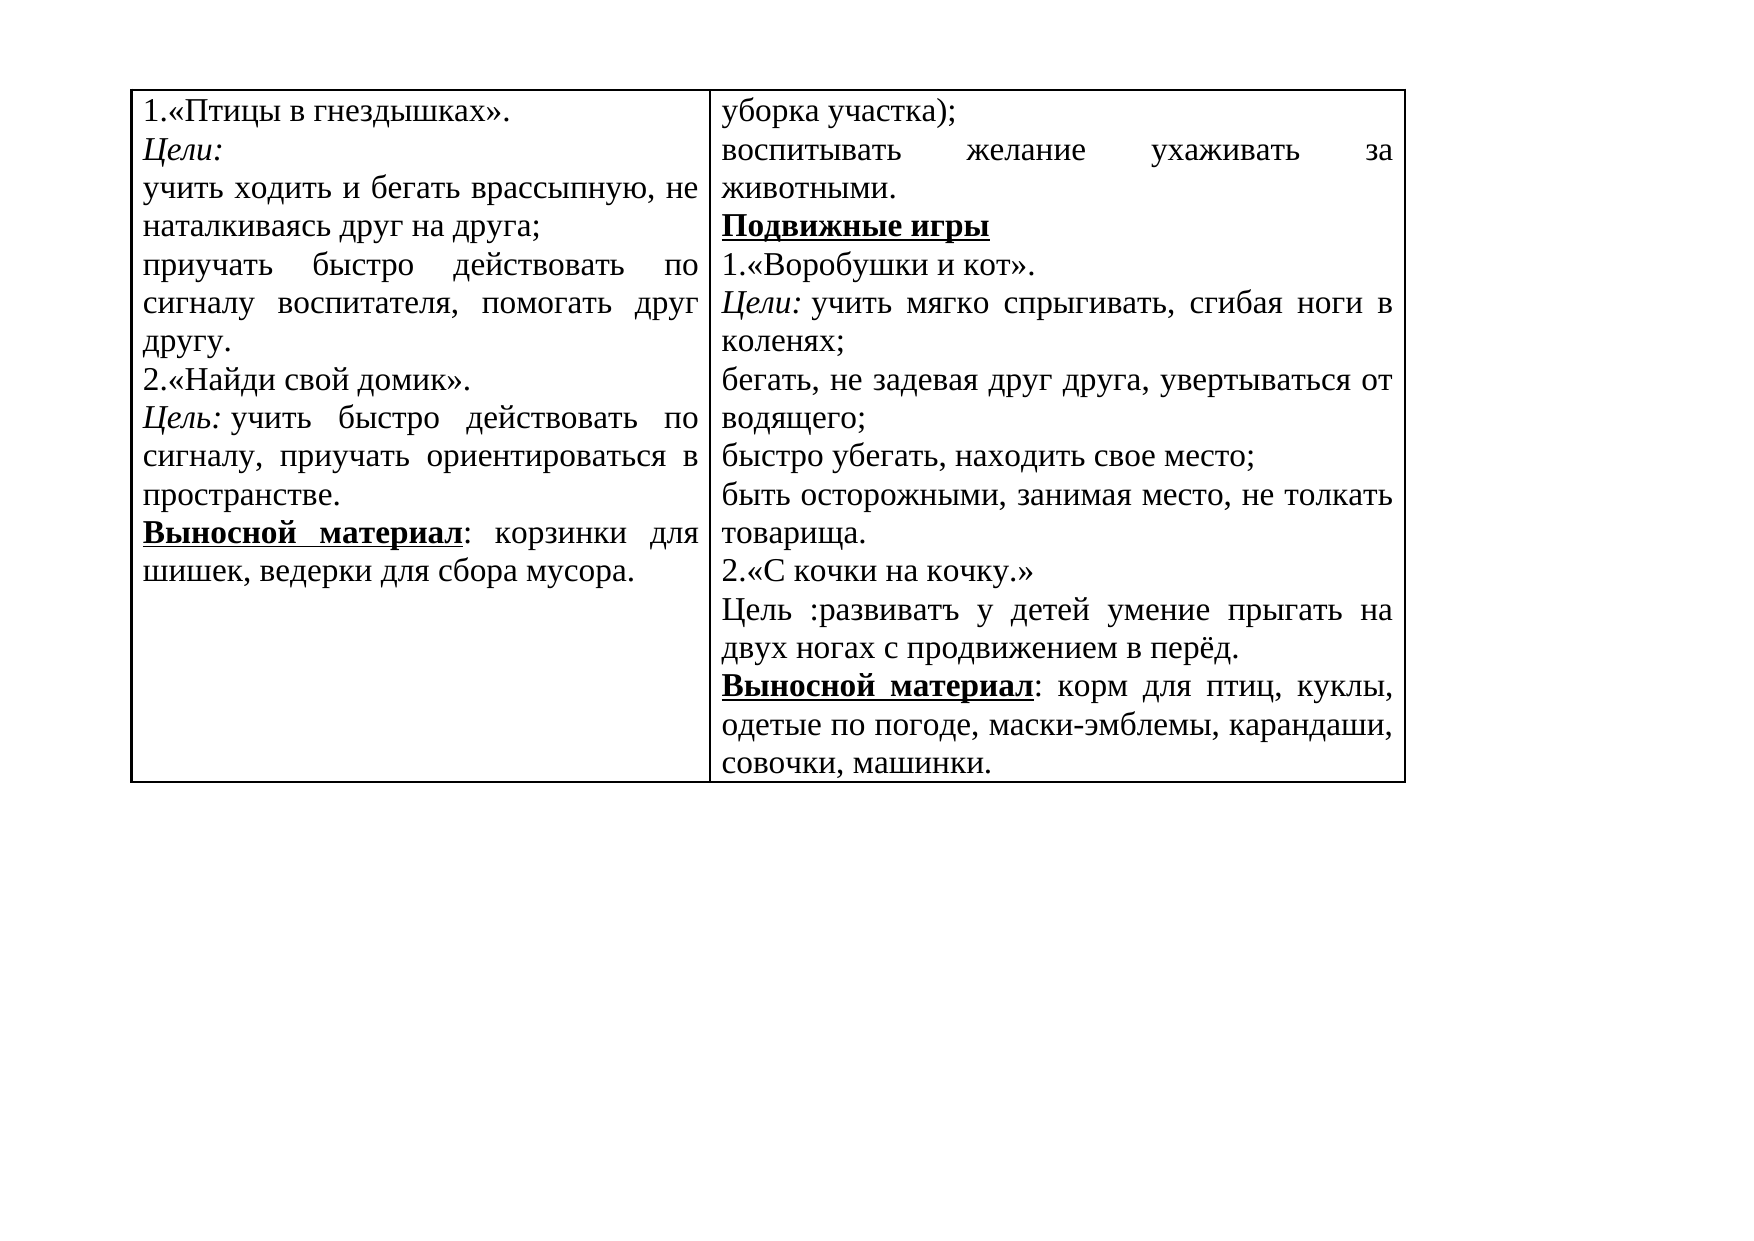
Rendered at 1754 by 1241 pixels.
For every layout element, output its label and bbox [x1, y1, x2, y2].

table_cell [711, 91, 1404, 781]
table_cell [133, 91, 709, 781]
